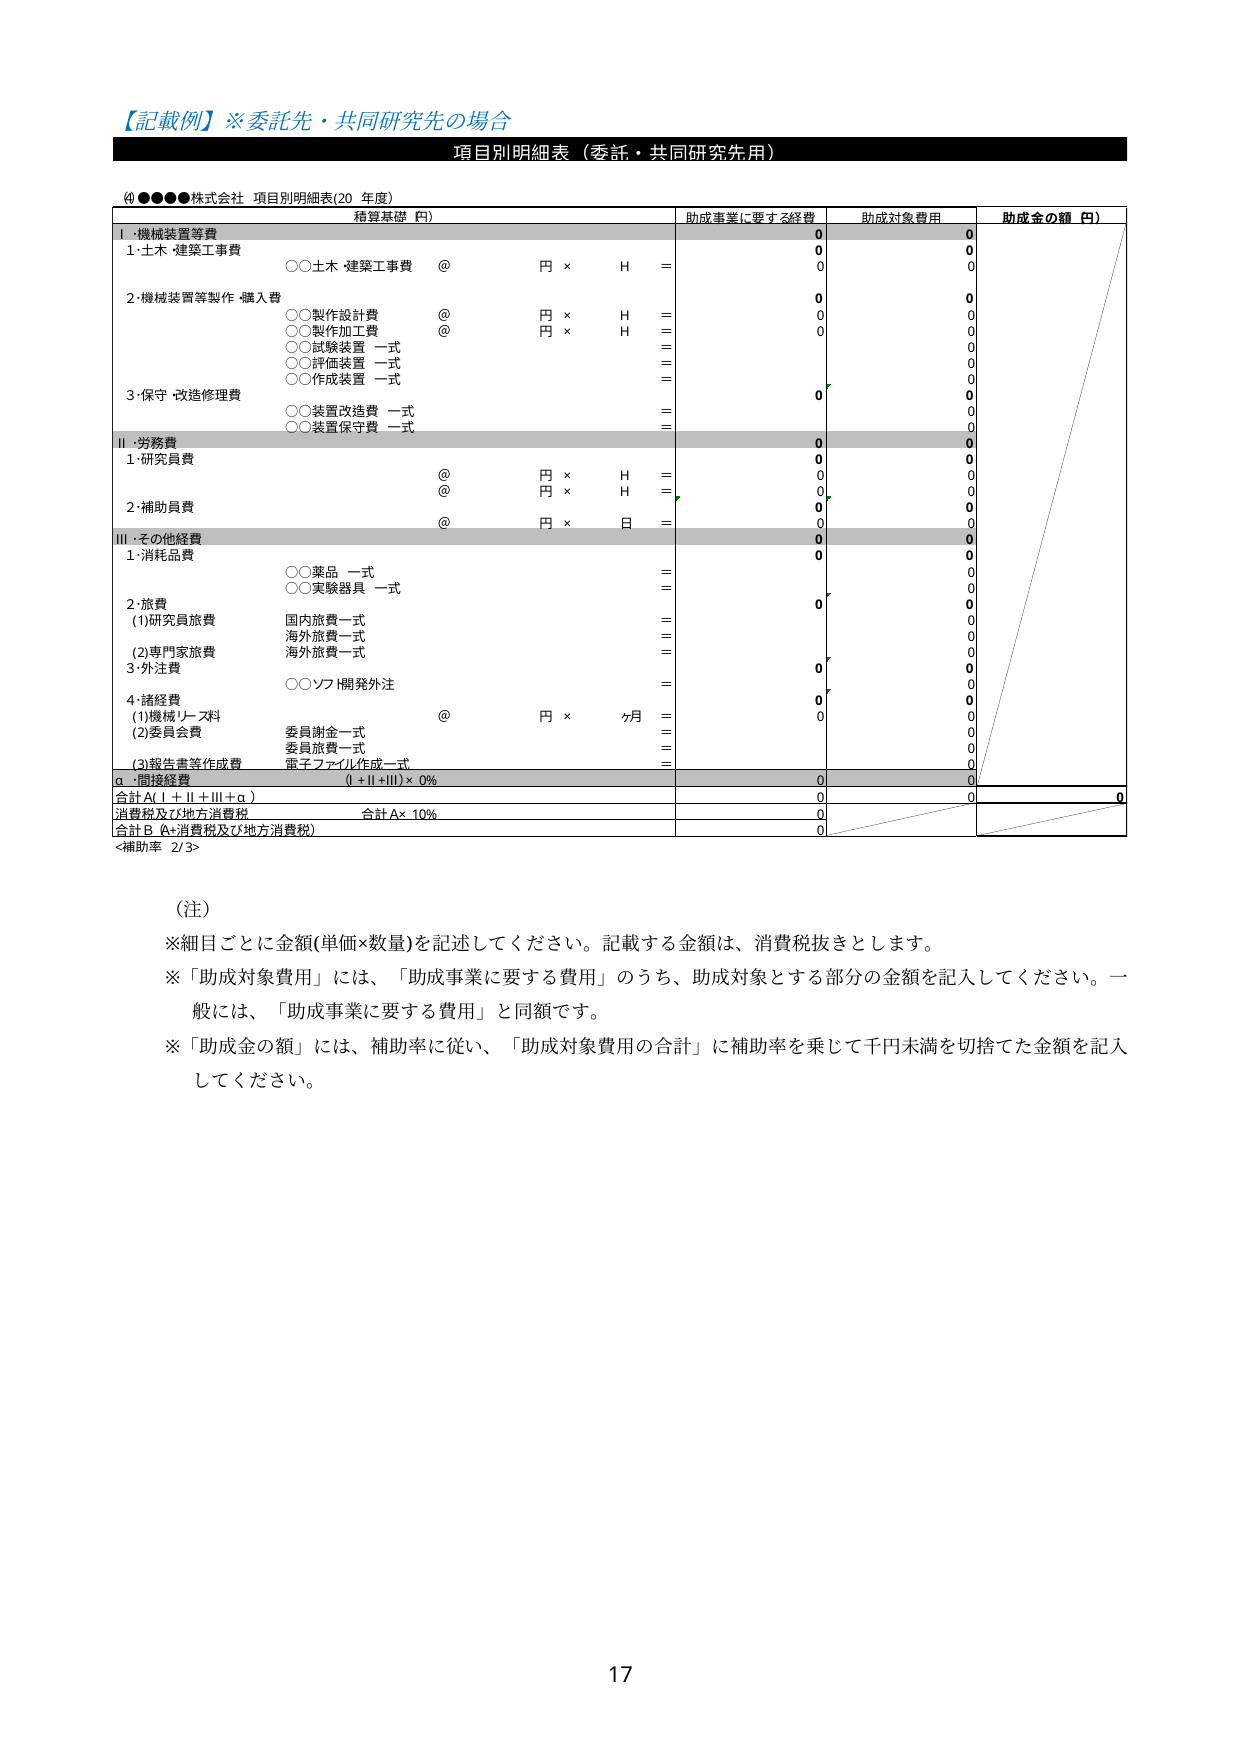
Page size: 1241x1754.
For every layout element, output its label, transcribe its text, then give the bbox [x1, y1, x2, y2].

text （注） [165, 891, 1128, 925]
text ※細目ごとに金額(単価×数量)を記述してください。記載する金額は、消費税抜きとします。 [165, 925, 1128, 959]
text 【記載例】※委託先・共同研究先の場合 [112, 103, 1128, 137]
text ※「助成金の額」には、補助率に従い、「助成対象費用の合計」に補助率を乗じて千円未満を切捨てた金額を記入してください。 [165, 1028, 1128, 1097]
text ※「助成対象費用」には、「助成事業に要する費用」のうち、助成対象とする部分の金額を記入してください。一般には、「助成事業に要する費用」と同額です。 [165, 959, 1128, 1028]
